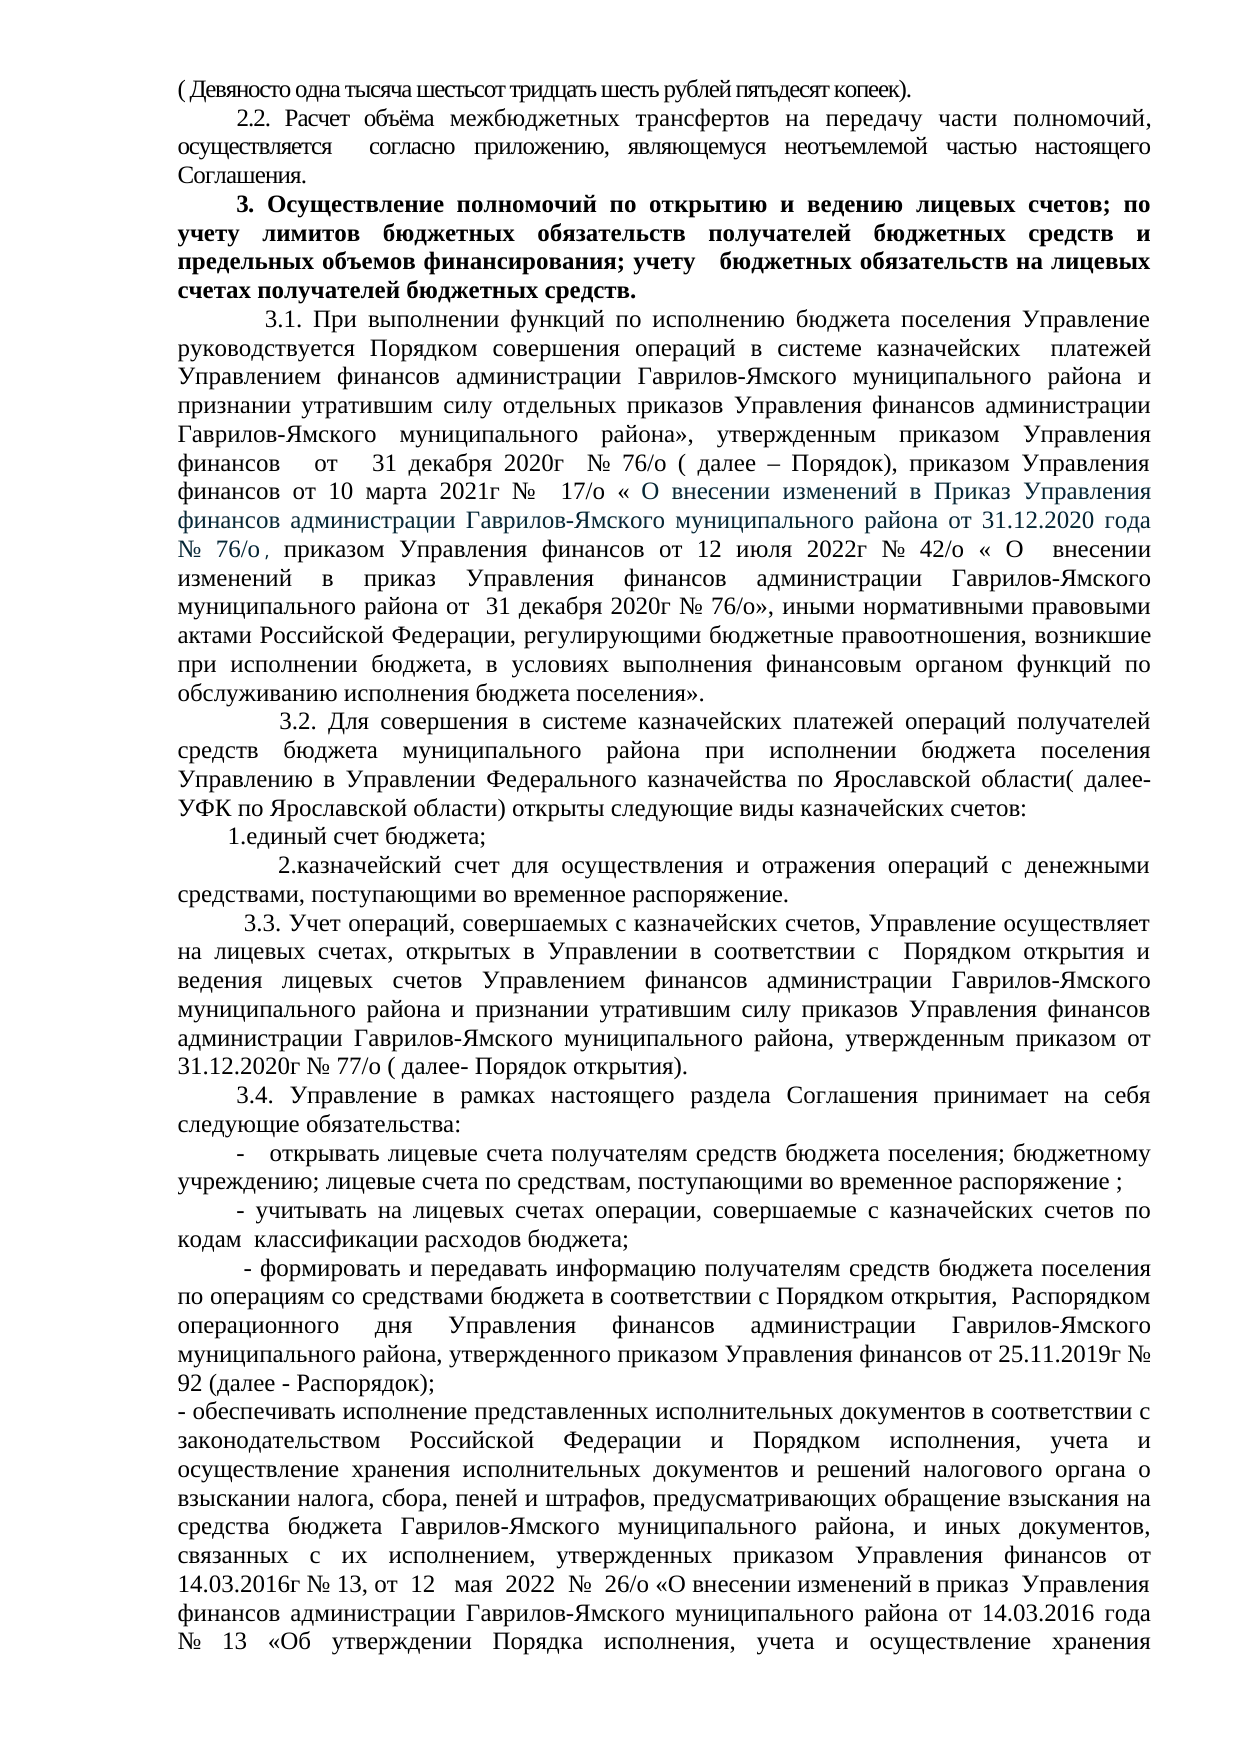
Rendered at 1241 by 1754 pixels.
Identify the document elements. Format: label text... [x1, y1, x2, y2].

text ( Девяносто одна тысяча шестьсот тридцать шесть рублей пятьдесят копеек). [177, 74, 1152, 103]
text 3.1. При выполнении функций по исполнению бюджета поселения Управление руководствуется Порядком совершения операций в системе казначейских платежей Управлением финансов администрации Гаврилов-Ямского муниципального района и признании утратившим силу отдельных приказов Управления финансов администрации Гаврилов-Ямского муниципального района», утвержденным приказом Управления финансов от 31 декабря 2020г № 76/о ( далее – Порядок), приказом Управления финансов от 10 марта 2021г № 17/о « О внесении изменений в Приказ Управления финансов администрации Гаврилов-Ямского муниципального района от 31.12.2020 года № 76/о , приказом Управления финансов от 12 июля 2022г № 42/о « О внесении изменений в приказ Управления финансов администрации Гаврилов-Ямского муниципального района от 31 декабря 2020г № 76/о», иными нормативными правовыми актами Российской Федерации, регулирующими бюджетные правоотношения, возникшие при исполнении бюджета, в условиях выполнения финансовым органом функций по обслуживанию исполнения бюджета поселения». [177, 304, 1152, 505]
text - формировать и передавать информацию получателям средств бюджета поселения по операциям со средствами бюджета в соответствии с Порядком открытия, Распорядком операционного дня Управления финансов администрации Гаврилов-Ямского муниципального района, утвержденного приказом Управления финансов от 25.11.2019г № 92 (далее - Распорядок); [177, 1253, 1152, 1396]
text - учитывать на лицевых счетах операции, совершаемые с казначейских счетов по кодам классификации расходов бюджета; [177, 1195, 1152, 1253]
text 3.1. При выполнении функций по исполнению бюджета поселения Управление руководствуется Порядком совершения операций в системе казначейских платежей Управлением финансов администрации Гаврилов-Ямского муниципального района и признании утратившим силу отдельных приказов Управления финансов администрации Гаврилов-Ямского муниципального района», утвержденным приказом Управления финансов от 31 декабря 2020г № 76/о ( далее – Порядок), приказом Управления финансов от 10 марта 2021г № 17/о « О внесении изменений в Приказ Управления финансов администрации Гаврилов-Ямского муниципального района от 31.12.2020 года № 76/о , приказом Управления финансов от 12 июля 2022г № 42/о « О внесении изменений в приказ Управления финансов администрации Гаврилов-Ямского муниципального района от 31 декабря 2020г № 76/о», иными нормативными правовыми актами Российской Федерации, регулирующими бюджетные правоотношения, возникшие при исполнении бюджета, в условиях выполнения финансовым органом функций по обслуживанию исполнения бюджета поселения». [177, 534, 1152, 706]
text 2.казначейский счет для осуществления и отражения операций с денежными средствами, поступающими во временное распоряжение. [177, 850, 1152, 908]
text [177, 1396, 1152, 1655]
text 2.2. Расчет объёма межбюджетных трансфертов на передачу части полномочий, осуществляется согласно приложению, являющемуся неотъемлемой частью настоящего Соглашения. [177, 103, 1152, 189]
text 3.4. Управление в рамках настоящего раздела Соглашения принимает на себя следующие обязательства: [177, 1080, 1152, 1138]
text 1.единый счет бюджета; [177, 821, 1152, 850]
text - открывать лицевые счета получателям средств бюджета поселения; бюджетному учреждению; лицевые счета по средствам, поступающими во временное распоряжение ; [177, 1138, 1152, 1195]
text 3.3. Учет операций, совершаемых с казначейских счетов, Управление осуществляет на лицевых счетах, открытых в Управлении в соответствии с Порядком открытия и ведения лицевых счетов Управлением финансов администрации Гаврилов-Ямского муниципального района и признании утратившим силу приказов Управления финансов администрации Гаврилов-Ямского муниципального района, утвержденным приказом от 31.12.2020г № 77/о ( далее- Порядок открытия). [177, 908, 1152, 1080]
text 3.2. Для совершения в системе казначейских платежей операций получателей средств бюджета муниципального района при исполнении бюджета поселения Управлению в Управлении Федерального казначейства по Ярославской области( далее- УФК по Ярославской области) открыты следующие виды казначейских счетов: [177, 706, 1152, 821]
text 3. Осуществление полномочий по открытию и ведению лицевых счетов; по учету лимитов бюджетных обязательств получателей бюджетных средств и предельных объемов финансирования; учету бюджетных обязательств на лицевых счетах получателей бюджетных средств. [177, 189, 1152, 304]
